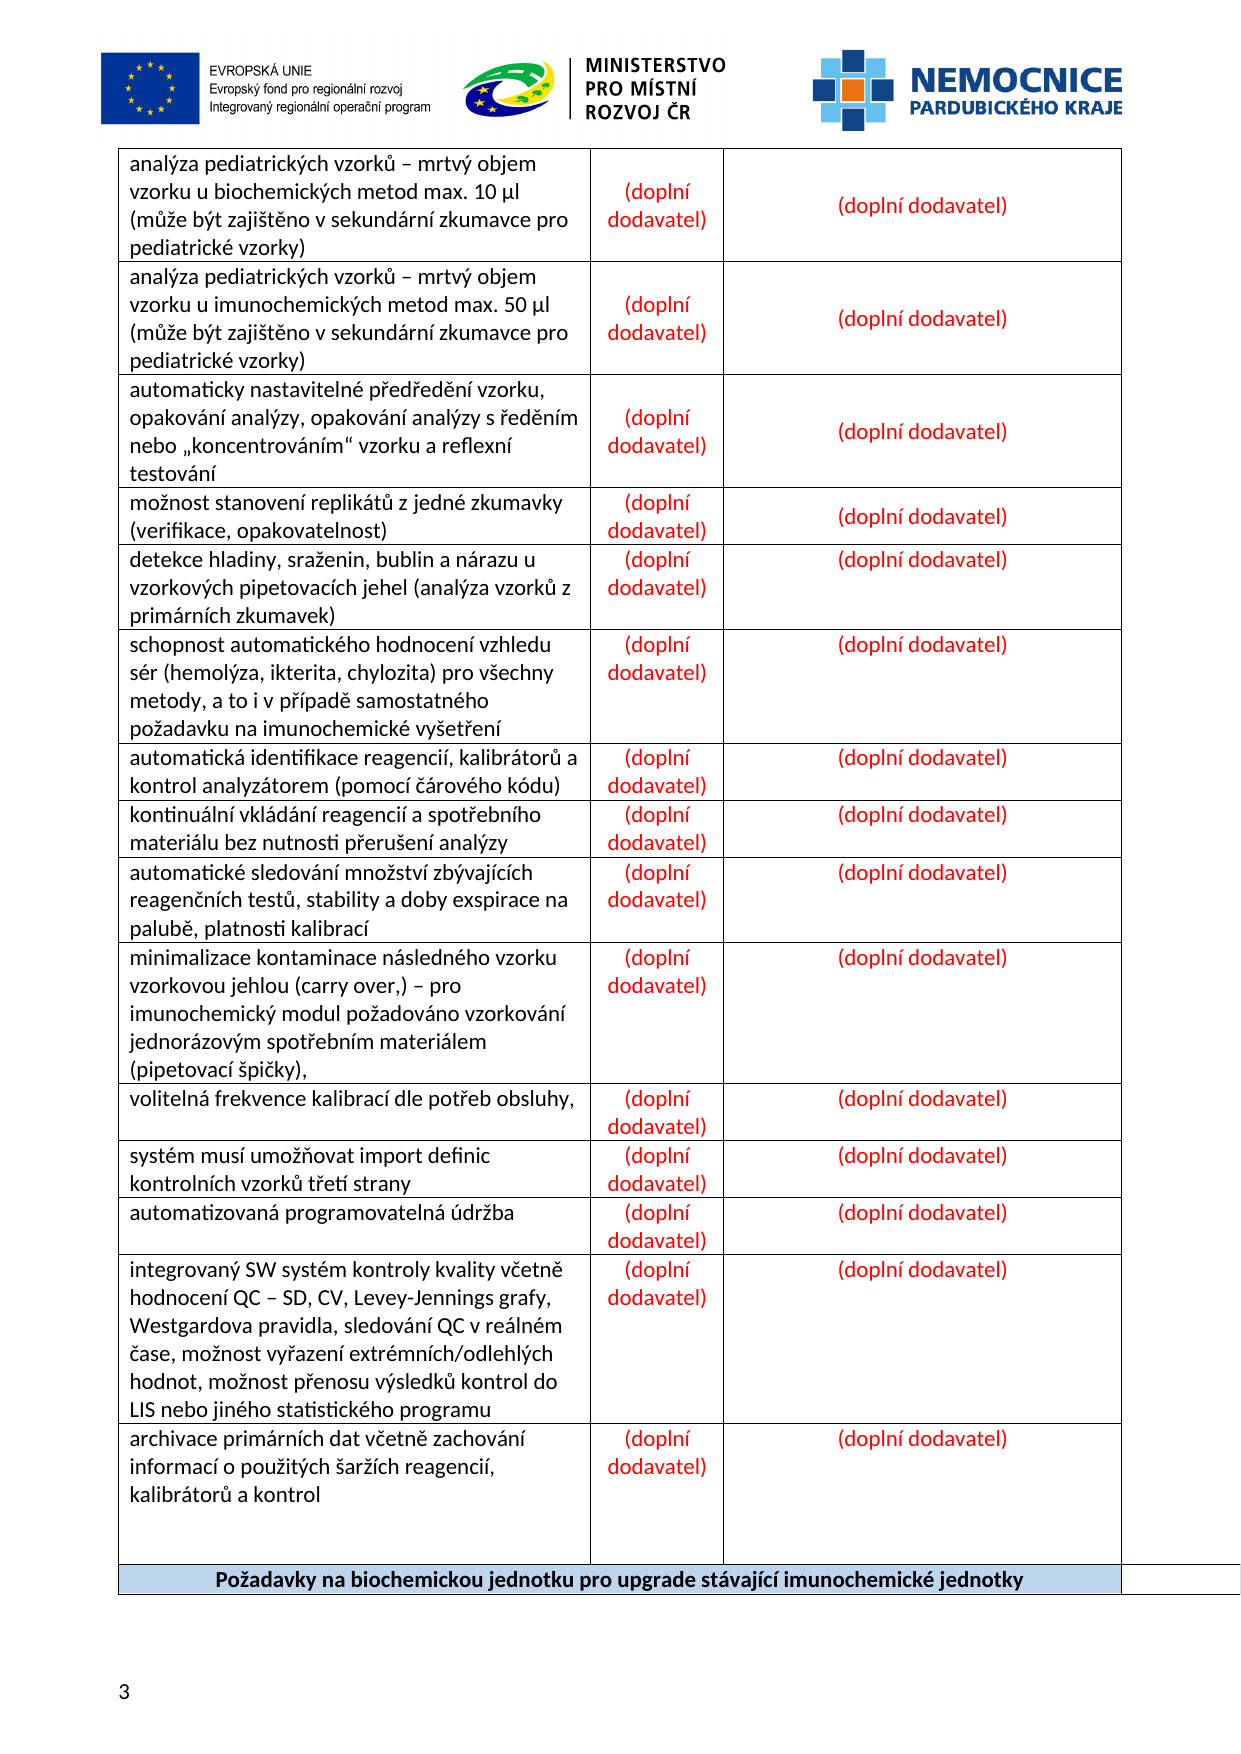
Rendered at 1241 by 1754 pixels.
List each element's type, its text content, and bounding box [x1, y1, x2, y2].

table_cell integrovaný SW systém kontroly kvality včetně hodnocení QC – SD, CV, Levey-Jennings grafy, Westgardova pravidla, sledování QC v reálném čase, možnost vyřazení extrémních/odlehlých hodnot, možnost přenosu výsledků kontrol do LIS nebo jiného statistického programu [119, 1255, 590, 1423]
table_cell (doplní dodavatel) [591, 858, 723, 942]
picture [79, 28, 747, 148]
table_cell automatizovaná programovatelná údržba [119, 1198, 590, 1254]
table_cell (doplní dodavatel) [591, 1255, 723, 1423]
table_cell volitelná frekvence kalibrací dle potřeb obsluhy, [119, 1084, 590, 1140]
table_cell Požadavky na biochemickou jednotku pro upgrade stávající imunochemické jednotky [119, 1565, 1121, 1593]
table_cell automatické sledování množství zbývajících reagenčních testů, stability a doby exspirace na palubě, platnosti kalibrací [119, 858, 590, 942]
table_cell analýza pediatrických vzorků – mrtvý objem vzorku u biochemických metod max. 10 μl (může být zajištěno v sekundární zkumavce pro pediatrické vzorky) [119, 149, 590, 261]
table_cell (doplní dodavatel) [724, 858, 1121, 942]
table_cell systém musí umožňovat import definic kontrolních vzorků třetí strany [119, 1141, 590, 1197]
table_cell možnost stanovení replikátů z jedné zkumavky (verifikace, opakovatelnost) [119, 488, 590, 544]
table_cell (doplní dodavatel) [591, 630, 723, 742]
table_cell (doplní dodavatel) [591, 1141, 723, 1197]
table_cell (doplní dodavatel) [724, 744, 1121, 799]
table_cell (doplní dodavatel) [724, 801, 1121, 857]
table_cell automatická identifikace reagencií, kalibrátorů a kontrol analyzátorem (pomocí čárového kódu) [119, 744, 590, 799]
table_cell (doplní dodavatel) [591, 943, 723, 1083]
table_cell (doplní dodavatel) [591, 744, 723, 799]
table_cell (doplní dodavatel) [724, 1141, 1121, 1197]
table_cell (doplní dodavatel) [724, 1198, 1121, 1254]
table_cell detekce hladiny, sraženin, bublin a nárazu u vzorkových pipetovacích jehel (analýza vzorků z primárních zkumavek) [119, 545, 590, 629]
picture [811, 48, 1123, 132]
table_cell (doplní dodavatel) [591, 375, 723, 487]
table_cell archivace primárních dat včetně zachování informací o použitých šaržích reagencií, kalibrátorů a kontrol [119, 1424, 590, 1564]
table_cell (doplní dodavatel) [591, 1424, 723, 1564]
table_cell (doplní dodavatel) [724, 1255, 1121, 1423]
table_cell (doplní dodavatel) [724, 1084, 1121, 1140]
table_cell (doplní dodavatel) [724, 630, 1121, 742]
table_cell (doplní dodavatel) [591, 488, 723, 544]
table_cell analýza pediatrických vzorků – mrtvý objem vzorku u imunochemických metod max. 50 μl (může být zajištěno v sekundární zkumavce pro pediatrické vzorky) [119, 262, 590, 374]
table_cell (doplní dodavatel) [591, 1084, 723, 1140]
table_cell (doplní dodavatel) [724, 943, 1121, 1083]
table_cell kontinuální vkládání reagencií a spotřebního materiálu bez nutnosti přerušení analýzy [119, 801, 590, 857]
table_cell automaticky nastavitelné předředění vzorku, opakování analýzy, opakování analýzy s ředěním nebo „koncentrováním“ vzorku a reflexní testování [119, 375, 590, 487]
table_cell minimalizace kontaminace následného vzorku vzorkovou jehlou (carry over,) – pro imunochemický modul požadováno vzorkování jednorázovým spotřebním materiálem (pipetovací špičky), [119, 943, 590, 1083]
table_cell (doplní dodavatel) [591, 1198, 723, 1254]
table_cell (doplní dodavatel) [724, 262, 1121, 374]
table_cell (doplní dodavatel) [591, 801, 723, 857]
table_cell (doplní dodavatel) [591, 545, 723, 629]
table_cell (doplní dodavatel) [724, 488, 1121, 544]
table_cell schopnost automatického hodnocení vzhledu sér (hemolýza, ikterita, chylozita) pro všechny metody, a to i v případě samostatného požadavku na imunochemické vyšetření [119, 630, 590, 742]
table_cell [1122, 1565, 1240, 1593]
table_cell (doplní dodavatel) [724, 149, 1121, 261]
table_cell (doplní dodavatel) [724, 545, 1121, 629]
table_cell (doplní dodavatel) [591, 262, 723, 374]
table_cell (doplní dodavatel) [724, 375, 1121, 487]
table_cell (doplní dodavatel) [591, 149, 723, 261]
table_cell (doplní dodavatel) [724, 1424, 1121, 1564]
